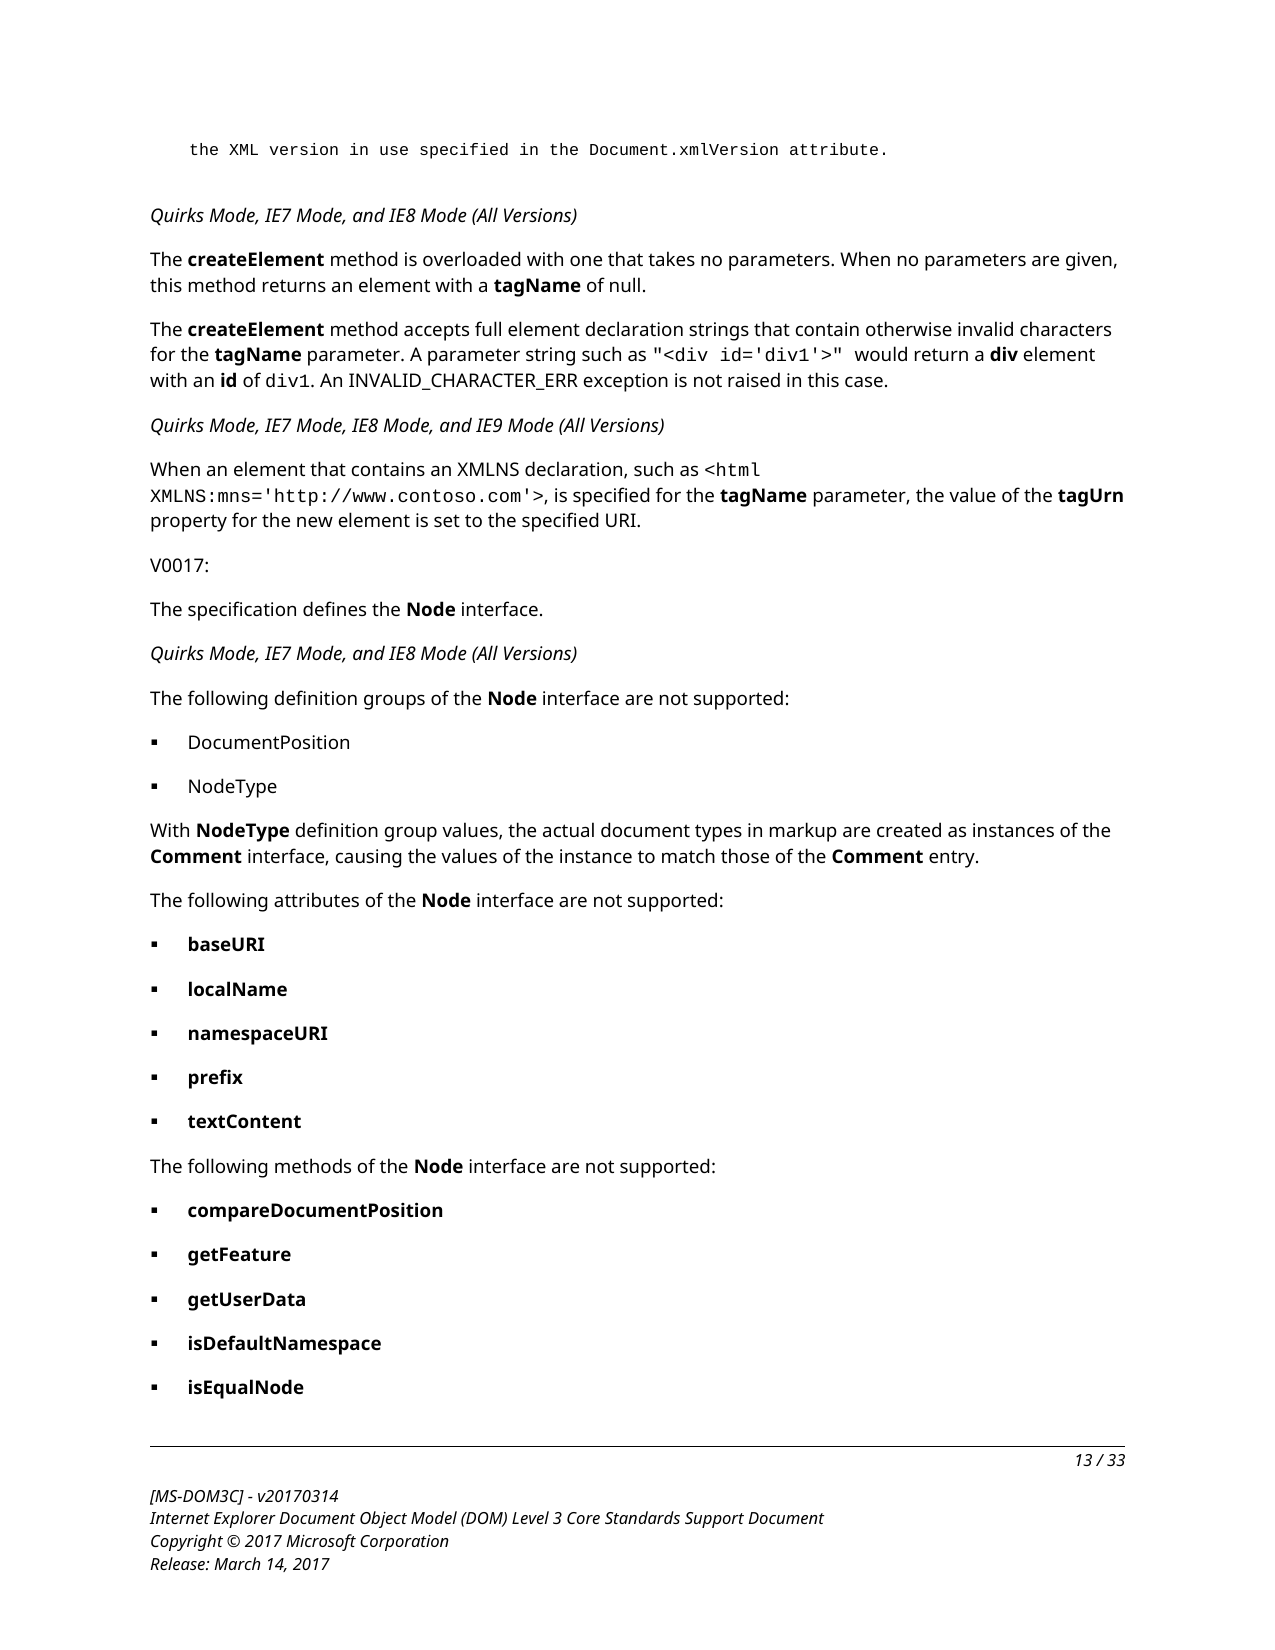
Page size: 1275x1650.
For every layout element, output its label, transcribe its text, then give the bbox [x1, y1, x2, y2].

list namespaceURI [150, 1020, 1125, 1046]
list compareDocumentPosition [150, 1197, 1125, 1223]
text Quirks Mode, IE7 Mode, IE8 Mode, and IE9 Mode (All Versions) [150, 412, 1125, 437]
list getUserData [150, 1286, 1125, 1311]
list prefix [150, 1064, 1125, 1090]
text The createElement method is overloaded with one that takes no parameters. When no parameters are given, this method returns an element with a tagName of null. [150, 246, 1125, 297]
text When an element that contains an XMLNS declaration, such as <html XMLNS:mns='http://www.contoso.com'>, is specified for the tagName parameter, the value of the tagUrn property for the new element is set to the specified URI. [150, 456, 1125, 533]
list textContent [150, 1109, 1125, 1134]
text The following attributes of the Node interface are not supported: [150, 887, 1125, 913]
list localName [150, 976, 1125, 1001]
text Quirks Mode, IE7 Mode, and IE8 Mode (All Versions) [150, 641, 1125, 666]
list NodeType [150, 773, 1125, 799]
list isEqualNode [150, 1374, 1125, 1400]
text the XML version in use specified in the Document.xmlVersion attribute. [175, 133, 1137, 171]
text V0017: [150, 552, 1125, 577]
text The specification defines the Node interface. [150, 596, 1125, 622]
text With NodeType definition group values, the actual document types in markup are created as instances of the Comment interface, causing the values of the instance to match those of the Comment entry. [150, 818, 1125, 869]
list getFeature [150, 1242, 1125, 1267]
list baseURI [150, 932, 1125, 957]
text The following definition groups of the Node interface are not supported: [150, 685, 1125, 710]
text The following methods of the Node interface are not supported: [150, 1153, 1125, 1178]
text The createElement method accepts full element declaration strings that contain otherwise invalid characters for the tagName parameter. A parameter string such as "<div id='div1'>" would return a div element with an id of div1. An INVALID_CHARACTER_ERR exception is not raised in this case. [150, 316, 1125, 393]
list isDefaultNamespace [150, 1330, 1125, 1356]
list DocumentPosition [150, 729, 1125, 754]
text Quirks Mode, IE7 Mode, and IE8 Mode (All Versions) [150, 202, 1125, 228]
